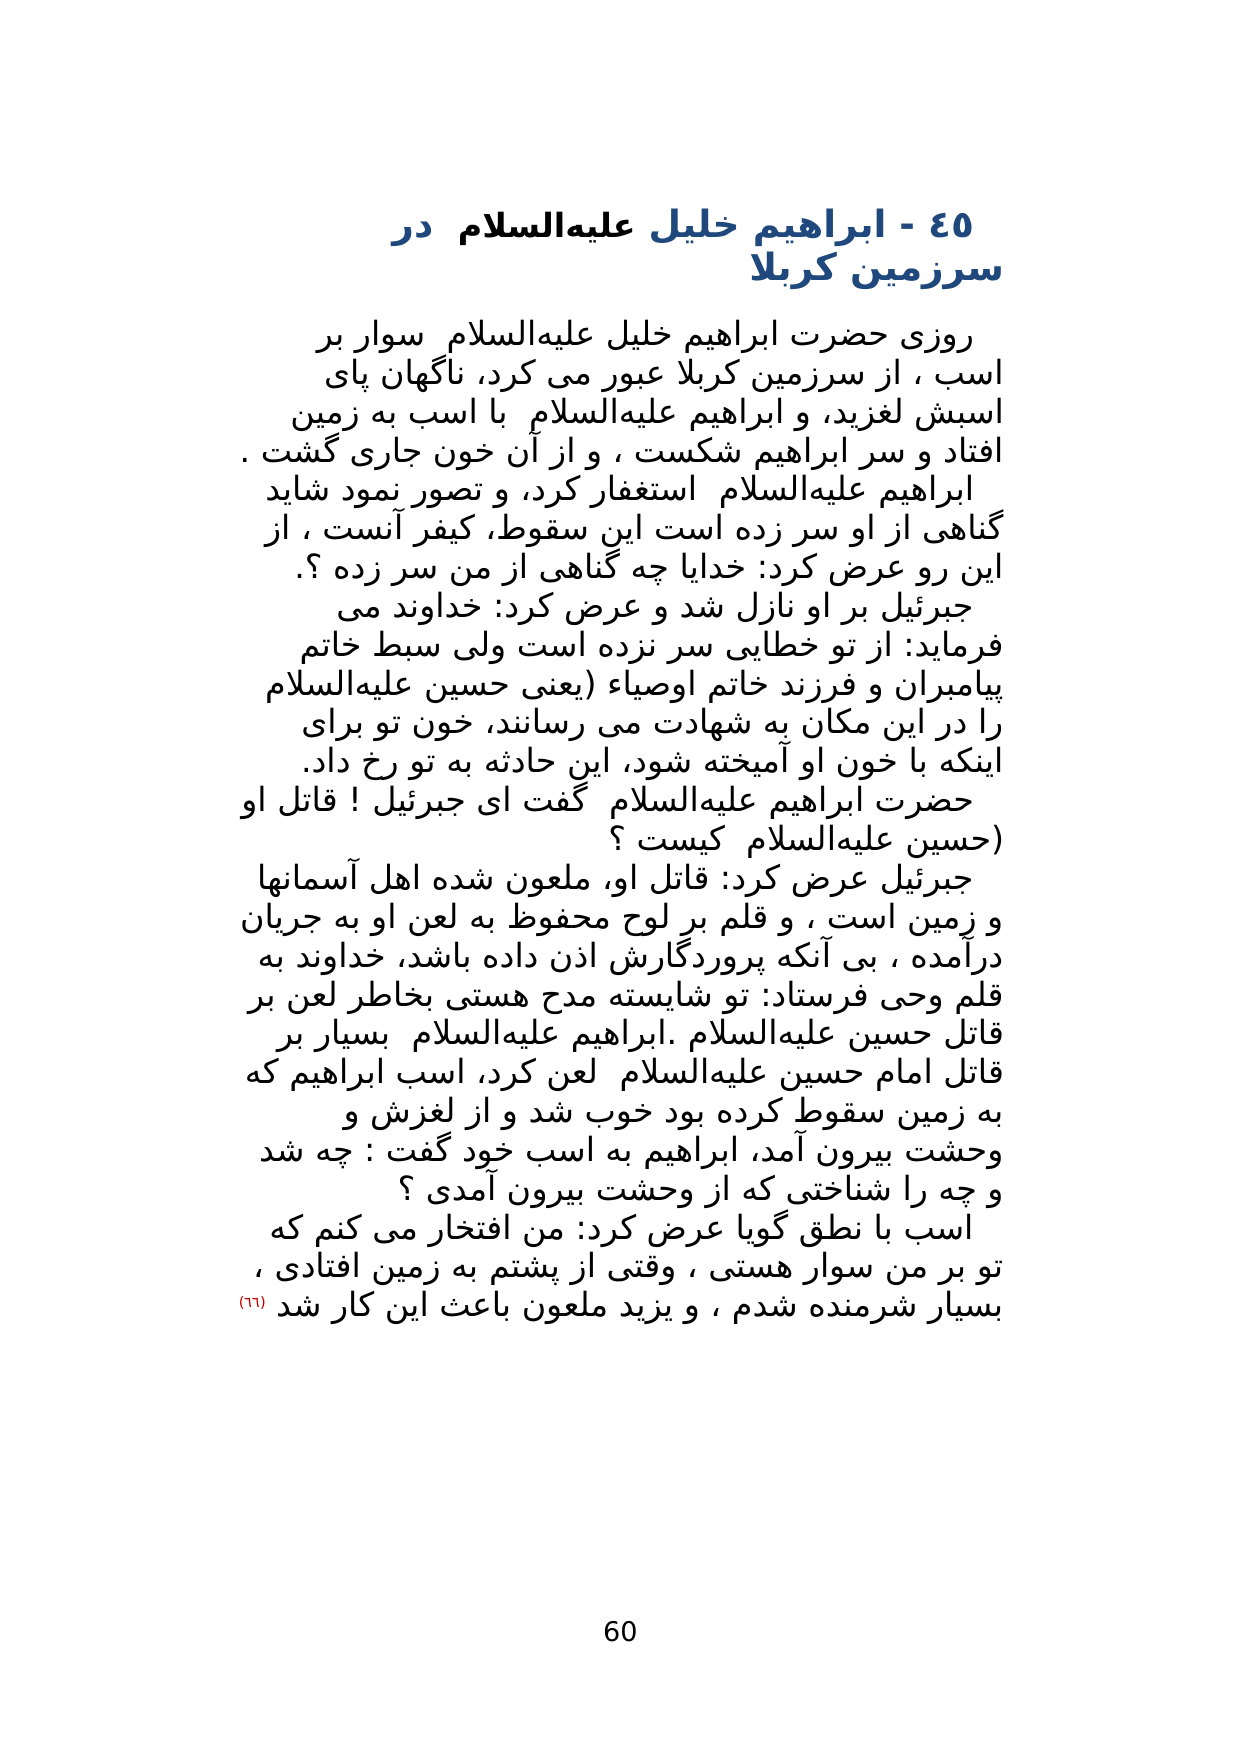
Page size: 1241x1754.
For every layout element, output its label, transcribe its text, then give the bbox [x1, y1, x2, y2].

text جبرئيل عرض كرد: قاتل او، ملعون شده اهل آسمانها و زمين است ، و قلم بر لوح محفوظ به لعن او به جريان درآمده ، بى آنكه پروردگارش اذن داده باشد، خداوند به قلم وحى فرستاد: تو شايسته مدح هستى بخاطر لعن بر قاتل حسين عليه‌السلام .ابراهيم عليه‌السلام بسيار بر قاتل امام حسين عليه‌السلام لعن كرد، اسب ابراهيم كه به زمين سقوط كرده بود خوب شد و از لغزش و وحشت بيرون آمد، ابراهيم به اسب خود گفت : چه شد و چه را شناختى كه از وحشت بيرون آمدى ؟ [236, 858, 1004, 1208]
text جبرئيل بر او نازل شد و عرض كرد: خداوند مى فرمايد: از تو خطايى سر نزده است ولى سبط خاتم پيامبران و فرزند خاتم اوصياء (يعنى حسين عليه‌السلام را در اين مكان به شهادت مى رسانند، خون تو براى اينكه با خون او آميخته شود، اين حادثه به تو رخ داد. [236, 586, 1004, 781]
text اسب با نطق گويا عرض كرد: من افتخار مى كنم كه تو بر من سوار هستى ، وقتى از پشتم به زمين افتادى ، بسيار شرمنده شدم ، و يزيد ملعون باعث اين كار شد (٦٦) [236, 1208, 1004, 1325]
text روزى حضرت ابراهيم خليل عليه‌السلام سوار بر اسب ، از سرزمين كربلا عبور مى كرد، ناگهان پاى اسبش لغزيد، و ابراهيم عليه‌السلام با اسب به زمين افتاد و سر ابراهيم شكست ، و از آن خون جارى گشت . [236, 314, 1004, 470]
subtitle ٤٥ - ابراهيم خليل عليه‌السلام در سرزمين كربلا [236, 202, 1004, 289]
text حضرت ابراهيم عليه‌السلام گفت اى جبرئيل ! قاتل او (حسين عليه‌السلام كيست ؟ [236, 781, 1004, 858]
text ابراهيم عليه‌السلام استغفار كرد، و تصور نمود شايد گناهى از او سر زده است اين سقوط، كيفر آنست ، از اين رو عرض كرد: خدايا چه گناهى از من سر زده ؟. [236, 470, 1004, 586]
